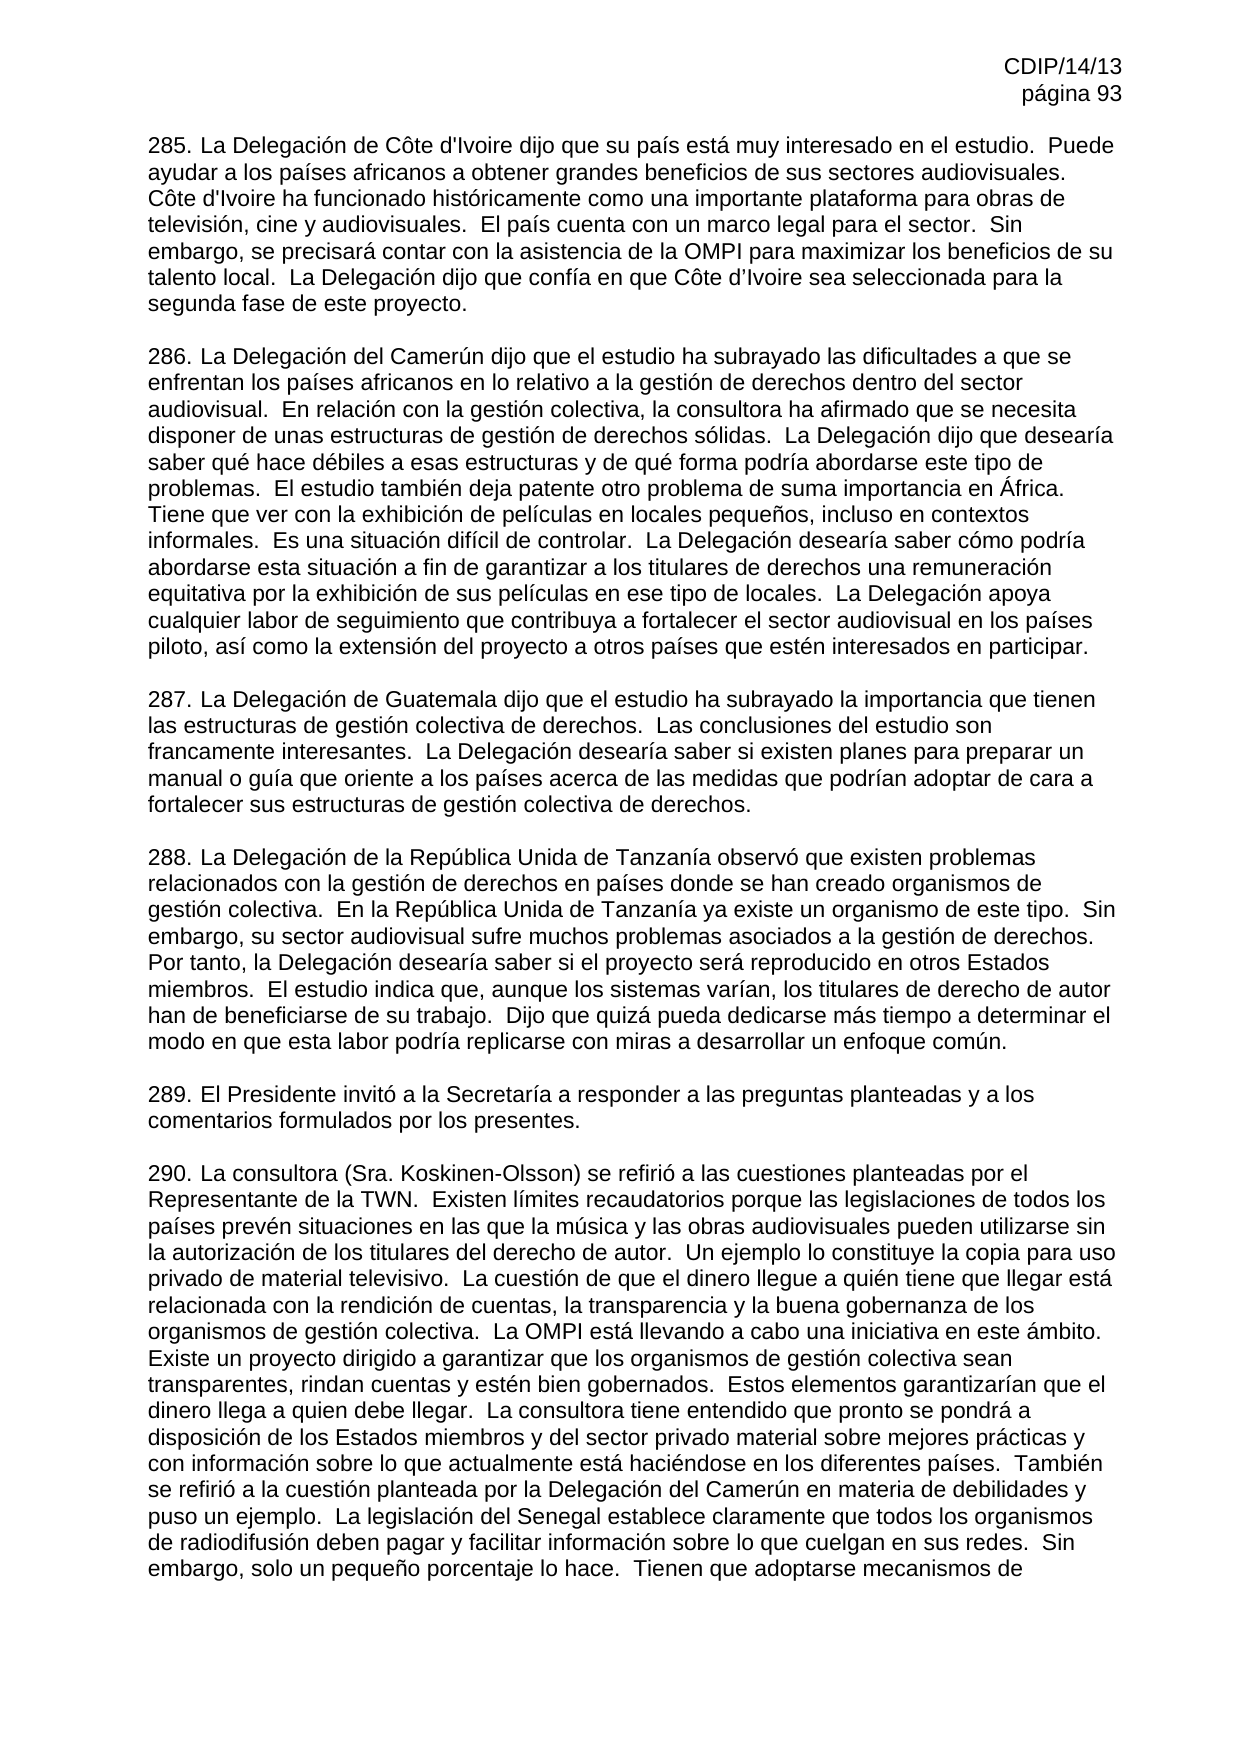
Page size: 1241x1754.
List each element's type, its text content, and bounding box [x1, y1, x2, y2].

list La Delegación de Côte d'Ivoire dijo que su país está muy interesado en el estudio. Puede ayudar a los países africanos a obtener grandes beneficios de sus sectores audiovisuales. Côte d'Ivoire ha funcionado históricamente como una importante plataforma para obras de televisión, cine y audiovisuales. El país cuenta con un marco legal para el sector. Sin embargo, se precisará contar con la asistencia de la OMPI para maximizar los beneficios de su talento local. La Delegación dijo que confía en que Côte d’Ivoire sea seleccionada para la segunda fase de este proyecto. [148, 132, 1122, 317]
list El Presidente invitó a la Secretaría a responder a las preguntas planteadas y a los comentarios formulados por los presentes. [148, 1081, 1122, 1134]
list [148, 1160, 1122, 1582]
list La Delegación del Camerún dijo que el estudio ha subrayado las dificultades a que se enfrentan los países africanos en lo relativo a la gestión de derechos dentro del sector audiovisual. En relación con la gestión colectiva, la consultora ha afirmado que se necesita disponer de unas estructuras de gestión de derechos sólidas. La Delegación dijo que desearía saber qué hace débiles a esas estructuras y de qué forma podría abordarse este tipo de problemas. El estudio también deja patente otro problema de suma importancia en África. Tiene que ver con la exhibición de películas en locales pequeños, incluso en contextos informales. Es una situación difícil de controlar. La Delegación desearía saber cómo podría abordarse esta situación a fin de garantizar a los titulares de derechos una remuneración equitativa por la exhibición de sus películas en ese tipo de locales. La Delegación apoya cualquier labor de seguimiento que contribuya a fortalecer el sector audiovisual en los países piloto, así como la extensión del proyecto a otros países que estén interesados en participar. [148, 343, 1122, 659]
list La Delegación de la República Unida de Tanzanía observó que existen problemas relacionados con la gestión de derechos en países donde se han creado organismos de gestión colectiva. En la República Unida de Tanzanía ya existe un organismo de este tipo. Sin embargo, su sector audiovisual sufre muchos problemas asociados a la gestión de derechos. Por tanto, la Delegación desearía saber si el proyecto será reproducido en otros Estados miembros. El estudio indica que, aunque los sistemas varían, los titulares de derecho de autor han de beneficiarse de su trabajo. Dijo que quizá pueda dedicarse más tiempo a determinar el modo en que esta labor podría replicarse con miras a desarrollar un enfoque común. [148, 844, 1122, 1054]
list La Delegación de Guatemala dijo que el estudio ha subrayado la importancia que tienen las estructuras de gestión colectiva de derechos. Las conclusiones del estudio son francamente interesantes. La Delegación desearía saber si existen planes para preparar un manual o guía que oriente a los países acerca de las medidas que podrían adoptar de cara a fortalecer sus estructuras de gestión colectiva de derechos. [148, 686, 1122, 817]
